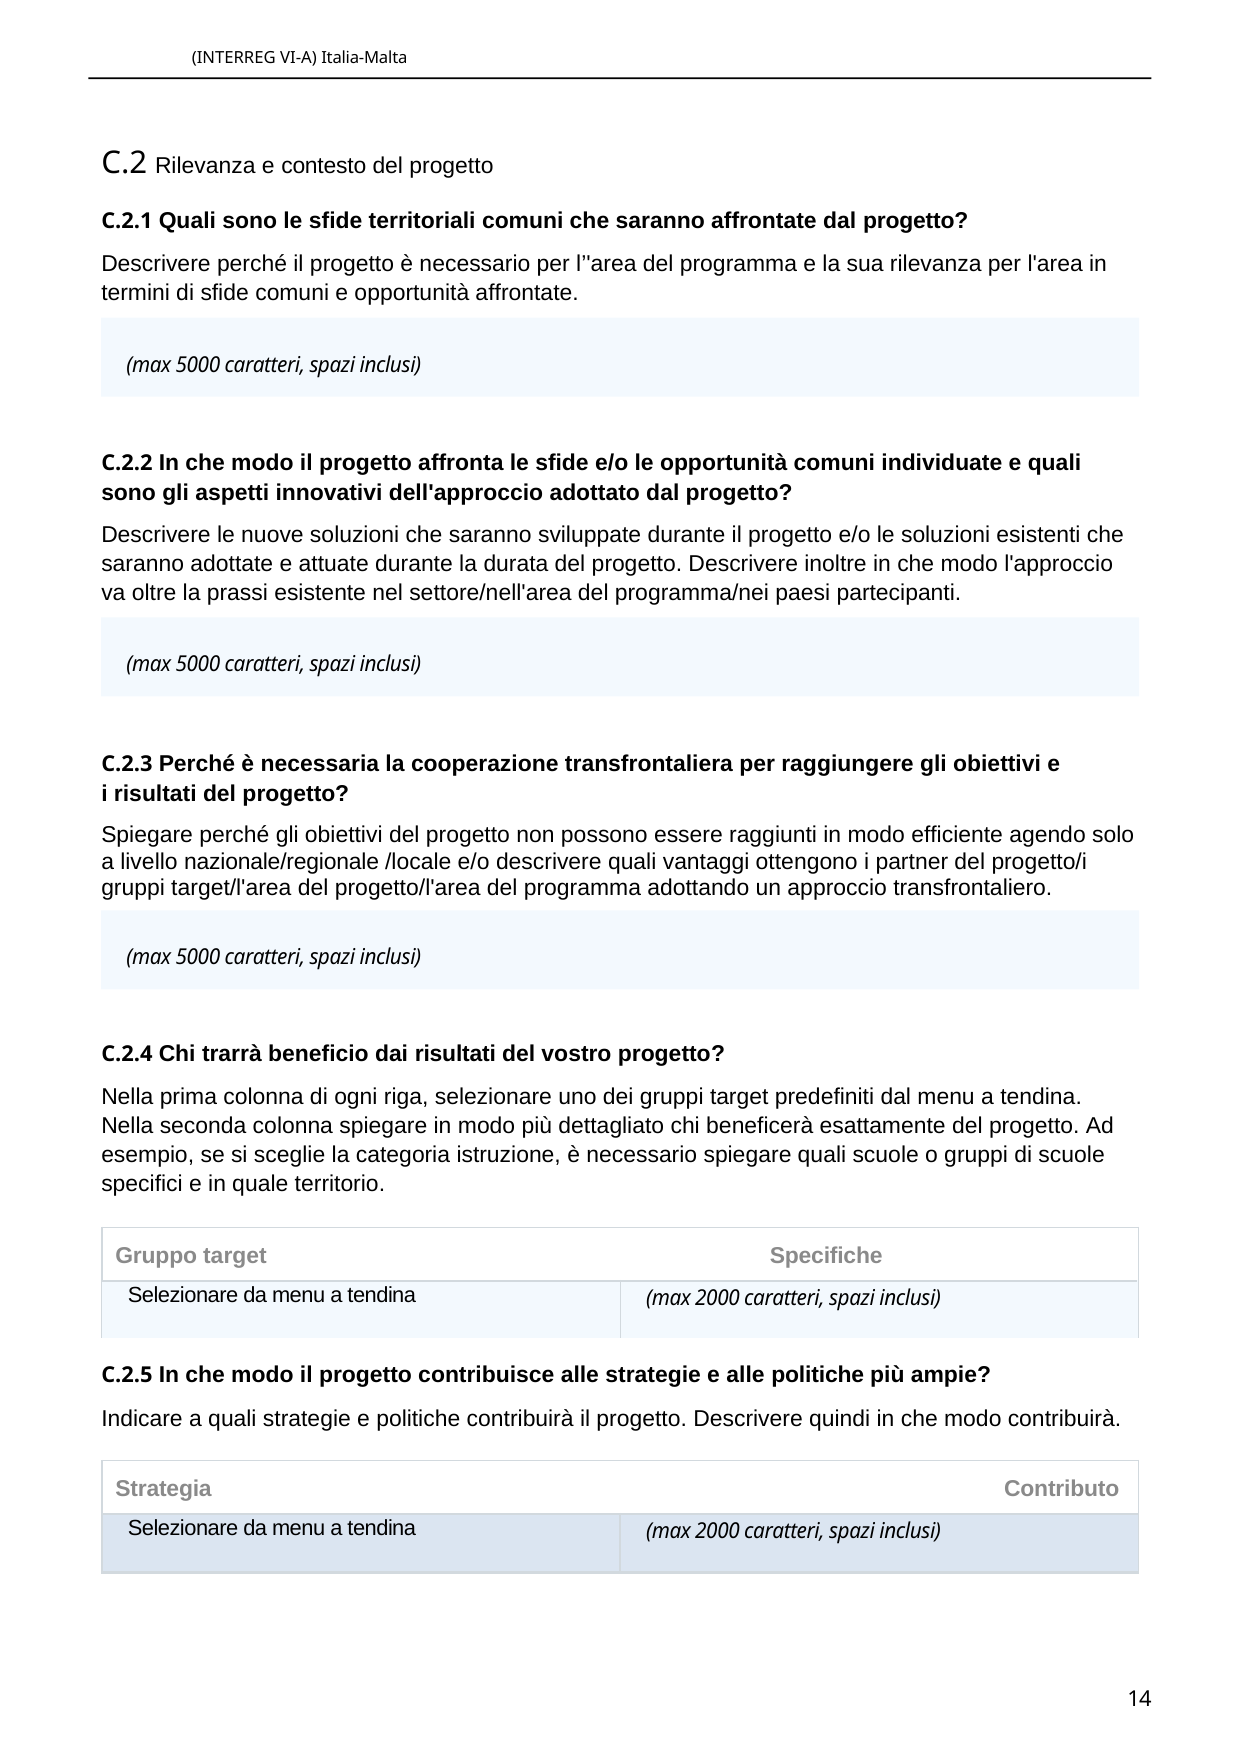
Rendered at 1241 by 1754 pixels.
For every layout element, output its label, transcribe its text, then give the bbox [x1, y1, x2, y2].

list In che modo il progetto affronta le sfide e/o le opportunità comuni individuate e quali sono gli aspetti innovativi dell'approccio adottato dal progetto? [101, 447, 1105, 506]
text Descrivere le nuove soluzioni che saranno sviluppate durante il progetto e/o le soluzioni esistenti che saranno adottate e attuate durante la durata del progetto. Descrivere inoltre in che modo l'approccio va oltre la prassi esistente nel settore/nell'area del programma/nei paesi partecipanti. [101, 521, 1126, 605]
table_cell Selezionare da menu a tendina [102, 1282, 620, 1338]
text Nella prima colonna di ogni riga, selezionare uno dei gruppi target predefiniti dal menu a tendina. Nella seconda colonna spiegare in modo più dettagliato chi beneficerà esattamente del progetto. Ad esempio, se si sceglie la categoria istruzione, è necessario spiegare quali scuole o gruppi di scuole specifici e in quale territorio. [101, 1083, 1126, 1197]
table_cell Selezionare da menu a tendina [103, 1515, 619, 1571]
table_cell (max 2000 caratteri, spazi inclusi) [621, 1280, 1138, 1338]
text Spiegare perché gli obiettivi del progetto non possono essere raggiunti in modo efficiente agendo solo a livello nazionale/regionale /locale e/o descrivere quali vantaggi ottengono i partner del progetto/i gruppi target/l'area del progetto/l'area del programma adottando un approccio transfrontaliero. [101, 821, 1152, 901]
text Indicare a quali strategie e politiche contribuirà il progetto. Descrivere quindi in che modo contribuirà. [101, 1404, 1152, 1431]
table_cell (max 2000 caratteri, spazi inclusi) [621, 1515, 1138, 1571]
list Perché è necessaria la cooperazione transfrontaliera per raggiungere gli obiettivi e i risultati del progetto? [101, 748, 1072, 806]
subtitle Rilevanza e contesto del progetto [101, 140, 1152, 183]
list In che modo il progetto contribuisce alle strategie e alle politiche più ampie? [101, 1359, 1152, 1389]
table_header Strategia Contributo [103, 1461, 1138, 1513]
list Chi trarrà beneficio dai risultati del vostro progetto? [101, 1038, 1152, 1068]
text Descrivere perché il progetto è necessario per l’'area del programma e la sua rilevanza per l'area in termini di sfide comuni e opportunità affrontate. [101, 250, 1126, 305]
list Quali sono le sfide territoriali comuni che saranno affrontate dal progetto? [101, 205, 1152, 234]
table_header Gruppo target Specifiche [103, 1228, 1138, 1280]
